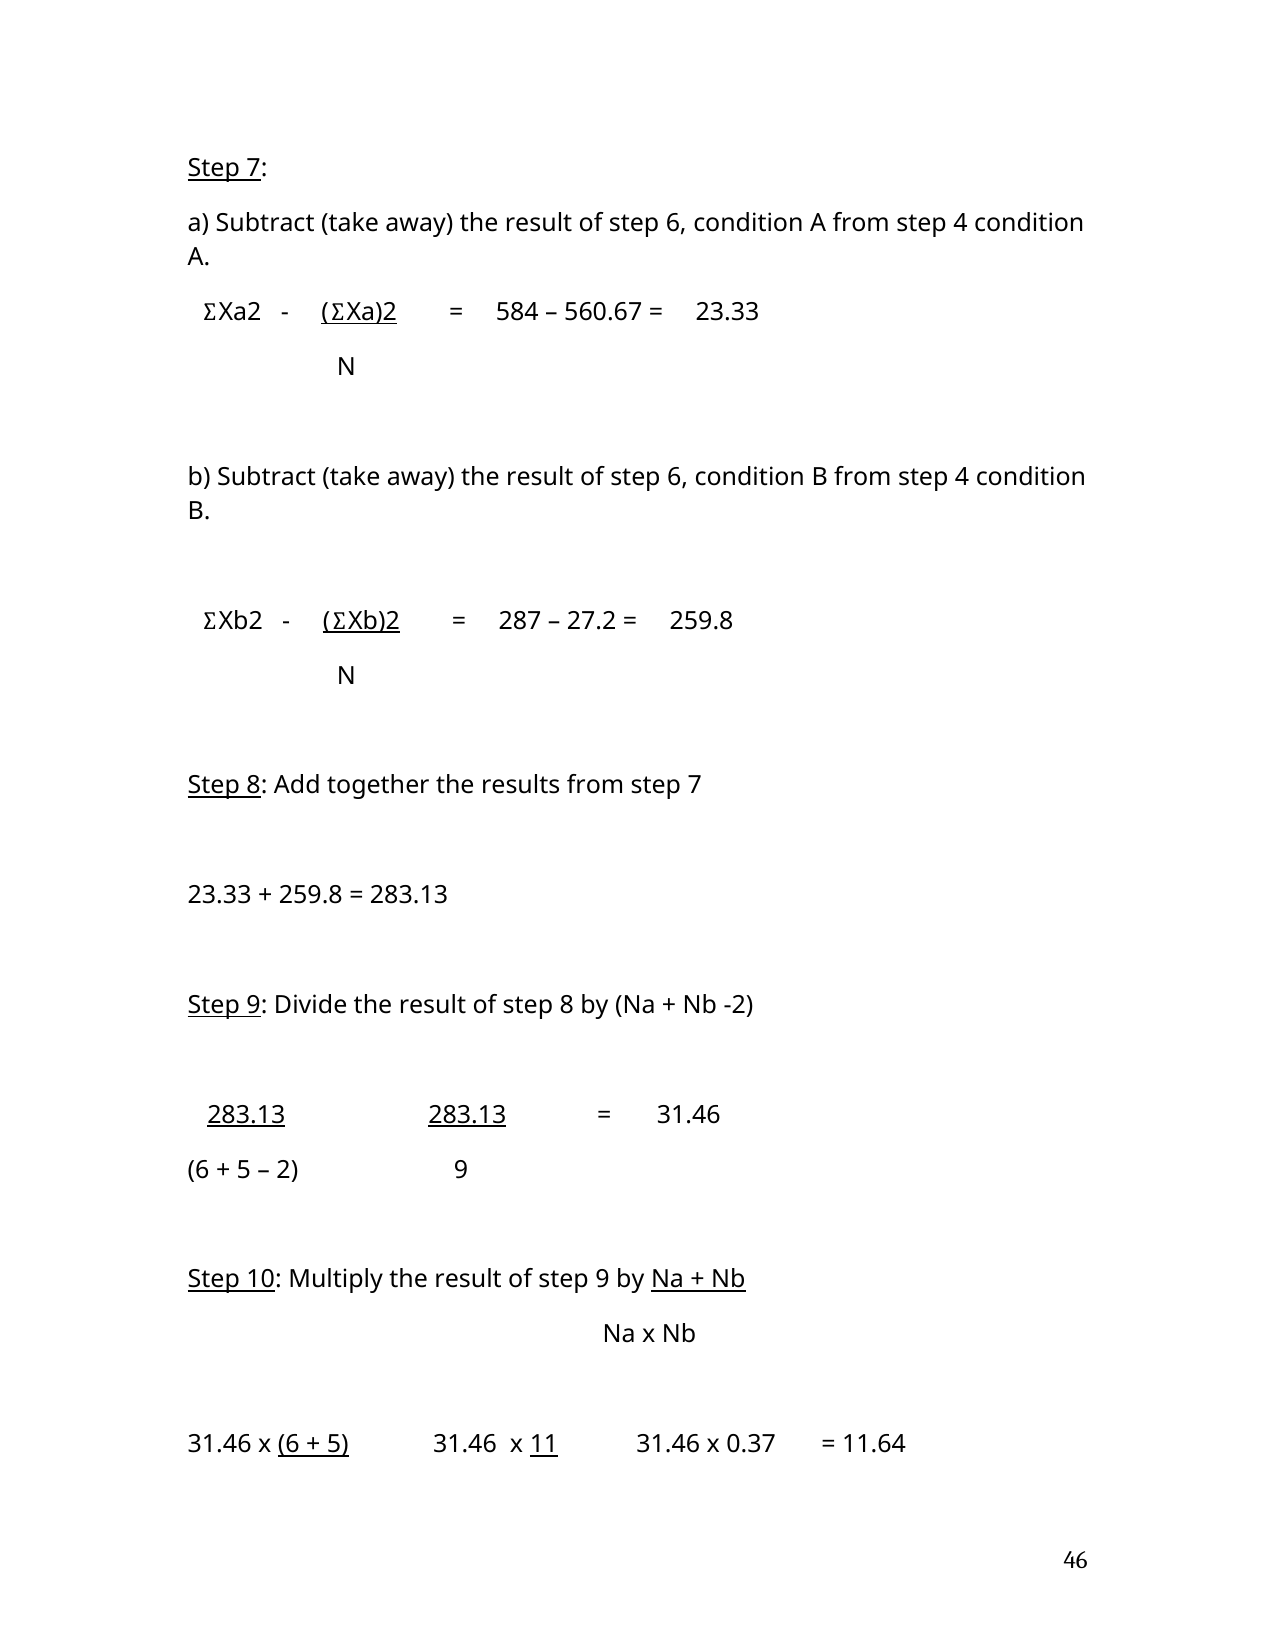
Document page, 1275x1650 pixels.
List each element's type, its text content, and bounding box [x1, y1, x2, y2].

text a) Subtract (take away) the result of step 6, condition A from step 4 condition A. [187, 205, 1087, 273]
text N [187, 657, 1087, 691]
text 23.33 + 259.8 = 283.13 [187, 877, 1087, 911]
text ∑Xb2 - (∑Xb)2 = 287 – 27.2 = 259.8 [187, 602, 1087, 636]
text (6 + 5 – 2) 9 [187, 1151, 1087, 1185]
text Step 7: [187, 150, 1087, 184]
text 31.46 x (6 + 5) 31.46 x 11 31.46 x 0.37 = 11.64 [187, 1426, 1087, 1460]
text 283.13 283.13 = 31.46 [187, 1096, 1087, 1131]
text b) Subtract (take away) the result of step 6, condition B from step 4 condition B. [187, 458, 1087, 527]
text Step 9: Divide the result of step 8 by (Na + Nb -2) [187, 987, 1087, 1021]
text Step 8: Add together the results from step 7 [187, 767, 1087, 801]
text Step 10: Multiply the result of step 9 by Na + Nb [187, 1261, 1087, 1295]
text N [187, 349, 1087, 383]
text Na x Nb [187, 1316, 1087, 1350]
text ∑Xa2 - (∑Xa)2 = 584 – 560.67 = 23.33 [187, 294, 1087, 328]
